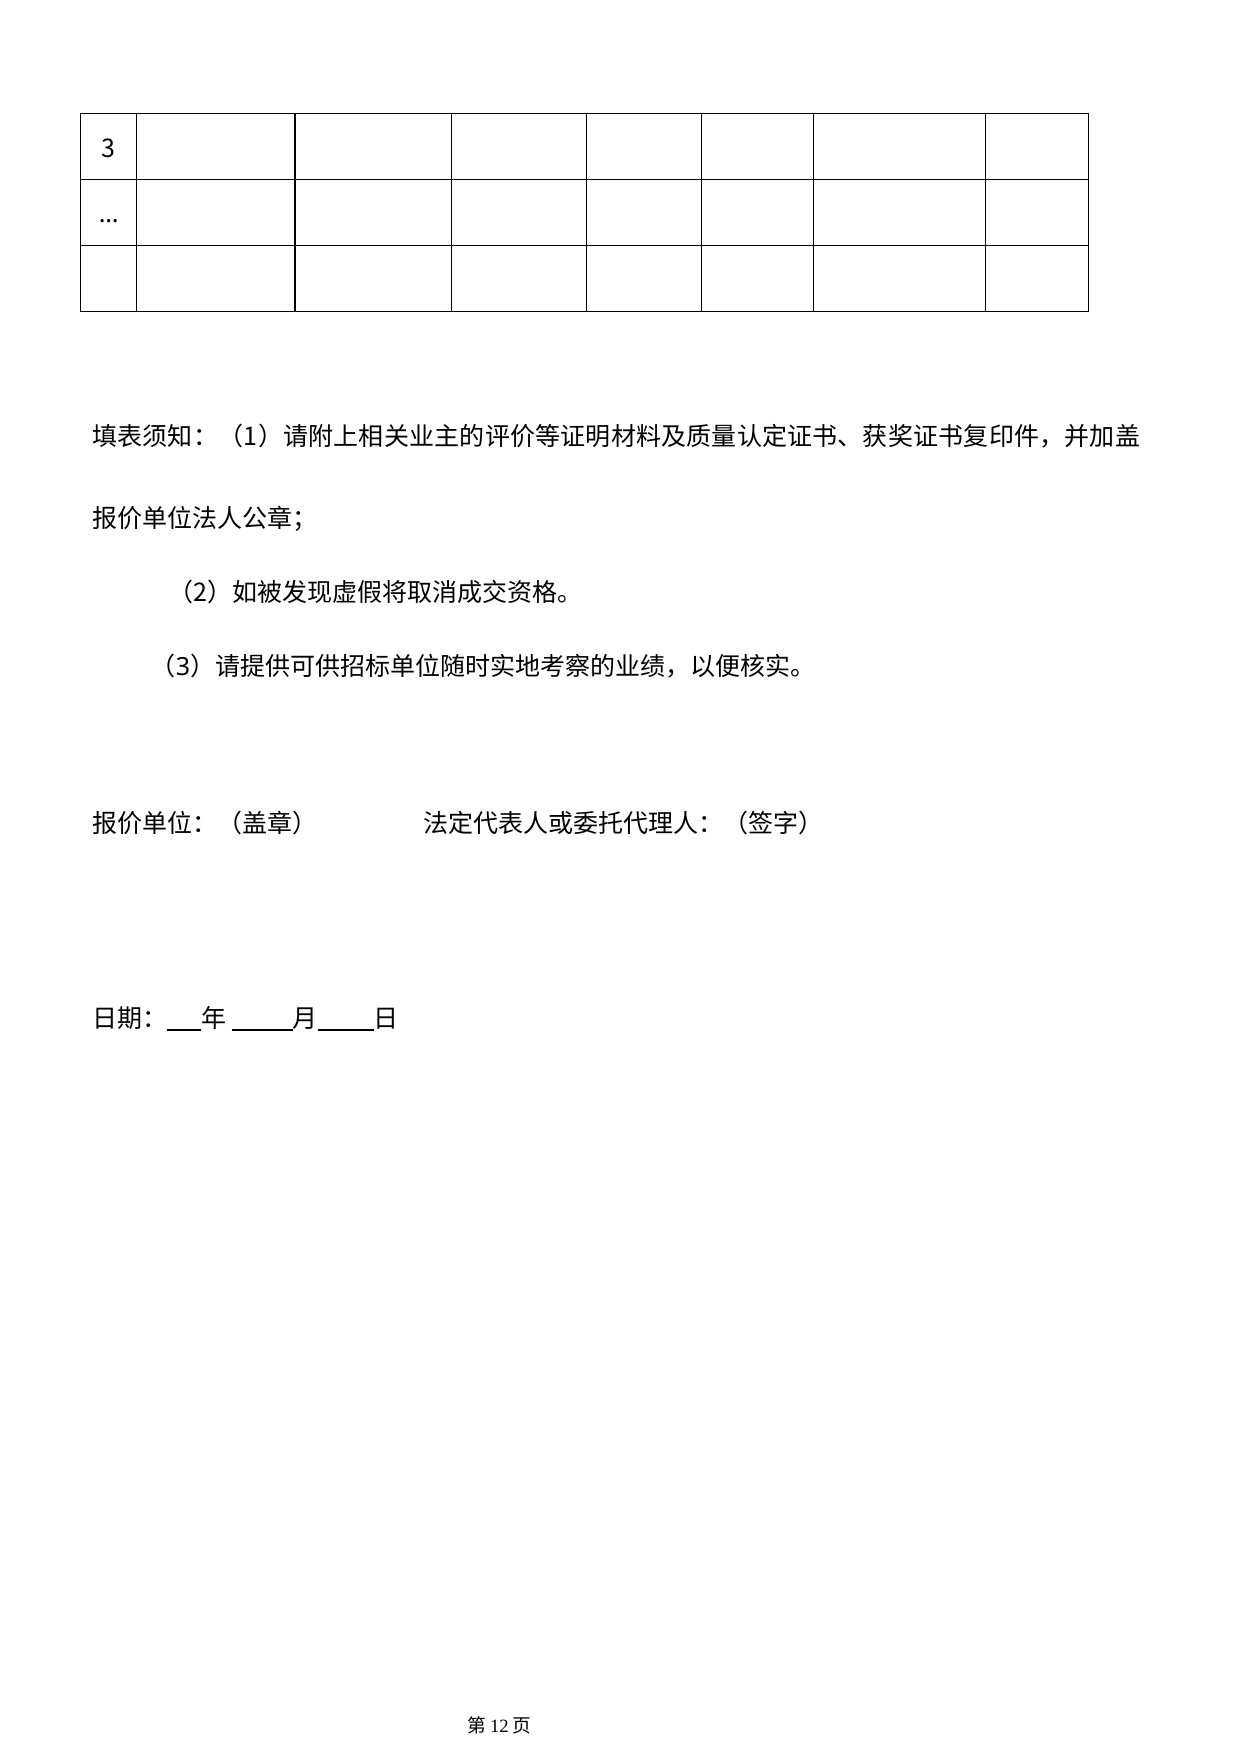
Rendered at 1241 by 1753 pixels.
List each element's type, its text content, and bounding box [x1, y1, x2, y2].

table_cell [814, 246, 985, 311]
table_cell [137, 180, 294, 245]
table_cell 3 [81, 114, 136, 179]
text （3）请提供可供招标单位随时实地考察的业绩，以便核实。 [92, 632, 1143, 697]
table_cell [702, 246, 813, 311]
table_cell … [81, 180, 136, 245]
table_cell [986, 246, 1088, 311]
table_cell [702, 114, 813, 179]
table_cell [587, 246, 701, 311]
table_cell [814, 114, 985, 179]
table_cell [587, 114, 701, 179]
text （2）如被发现虚假将取消成交资格。 [129, 558, 1143, 623]
table_cell [452, 180, 586, 245]
text 报价单位：（盖章） 法定代表人或委托代理人：（签字） [92, 789, 1143, 854]
table_cell [137, 114, 294, 179]
table_cell [986, 114, 1088, 179]
table_cell [452, 246, 586, 311]
text 日期： 年 月 日 [92, 984, 1079, 1049]
table_cell [452, 114, 586, 179]
table_cell [986, 180, 1088, 245]
table_cell [702, 180, 813, 245]
table_cell [81, 246, 136, 311]
table_cell [137, 246, 294, 311]
table_cell [814, 180, 985, 245]
table_cell [587, 180, 701, 245]
table_cell [296, 246, 451, 311]
table_cell [296, 114, 451, 179]
text 填表须知：（1）请附上相关业主的评价等证明材料及质量认定证书、获奖证书复印件，并加盖报价单位法人公章； [92, 402, 1143, 549]
table_cell [296, 180, 451, 245]
